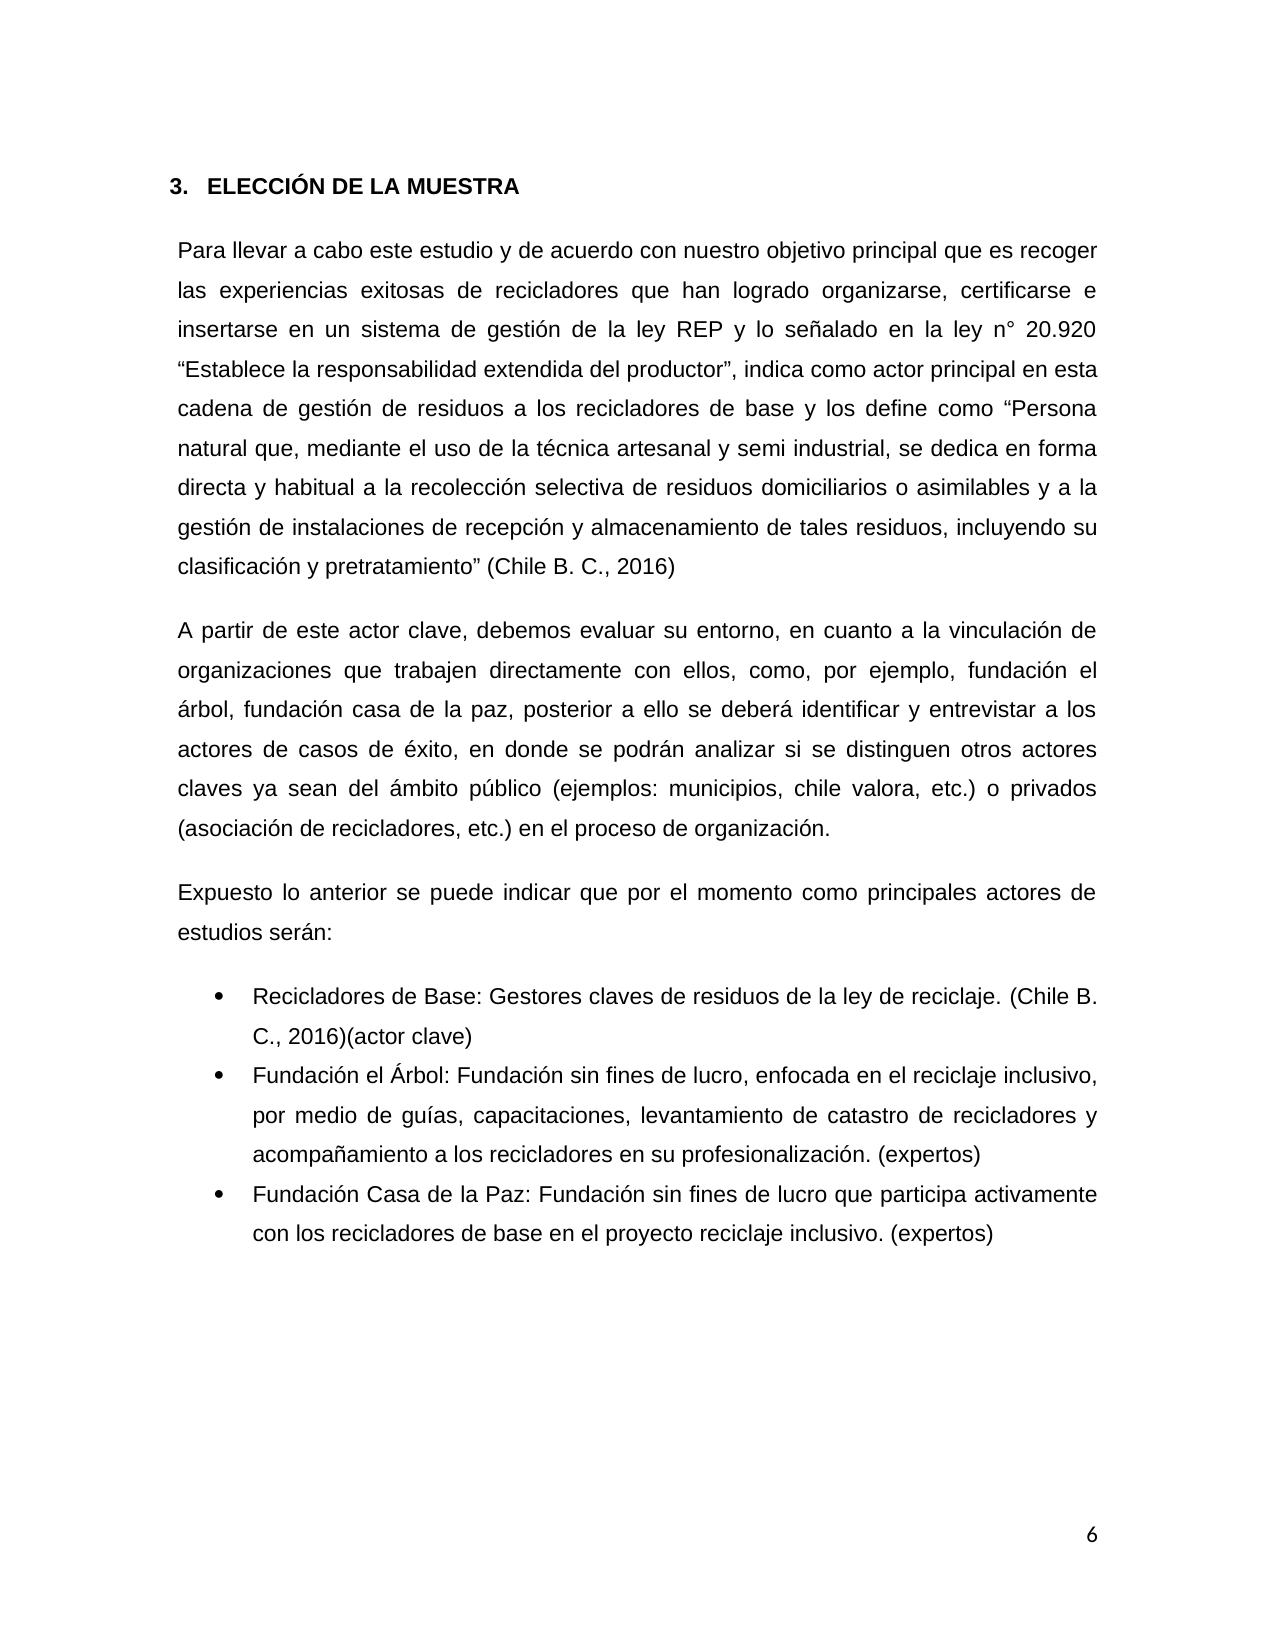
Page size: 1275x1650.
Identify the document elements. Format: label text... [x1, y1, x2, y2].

list Fundación el Árbol: Fundación sin fines de lucro, enfocada en el reciclaje inclusivo, por medio de guías, capacitaciones, levantamiento de catastro de recicladores y acompañamiento a los recicladores en su profesionalización. (expertos) [215, 1062, 1098, 1168]
list Fundación Casa de la Paz: Fundación sin fines de lucro que participa activamente con los recicladores de base en el proyecto reciclaje inclusivo. (expertos) [215, 1181, 1098, 1247]
text Para llevar a cabo este estudio y de acuerdo con nuestro objetivo principal que es recoger las experiencias exitosas de recicladores que han logrado organizarse, certificarse e insertarse en un sistema de gestión de la ley REP y lo señalado en la ley n° 20.920 “Establece la responsabilidad extendida del productor”, indica como actor principal en esta cadena de gestión de residuos a los recicladores de base y los define como “Persona natural que, mediante el uso de la técnica artesanal y semi industrial, se dedica en forma directa y habitual a la recolección selectiva de residuos domiciliarios o asimilables y a la gestión de instalaciones de recepción y almacenamiento de tales residuos, incluyendo su clasificación y pretratamiento” [177, 237, 1098, 579]
subtitle ELECCIÓN DE LA MUESTRA [169, 173, 1098, 199]
list Recicladores de Base: Gestores claves de residuos de la ley de reciclaje.(actor clave) [215, 983, 1098, 1049]
text Expuesto lo anterior se puede indicar que por el momento como principales actores de estudios serán: [177, 879, 1098, 945]
text A partir de este actor clave, debemos evaluar su entorno, en cuanto a la vinculación de organizaciones que trabajen directamente con ellos, como, por ejemplo, fundación el árbol, fundación casa de la paz, posterior a ello se deberá identificar y entrevistar a los actores de casos de éxito, en donde se podrán analizar si se distinguen otros actores claves ya sean del ámbito público (ejemplos: municipios, chile valora, etc.) o privados (asociación de recicladores, etc.) en el proceso de organización. [177, 617, 1098, 841]
